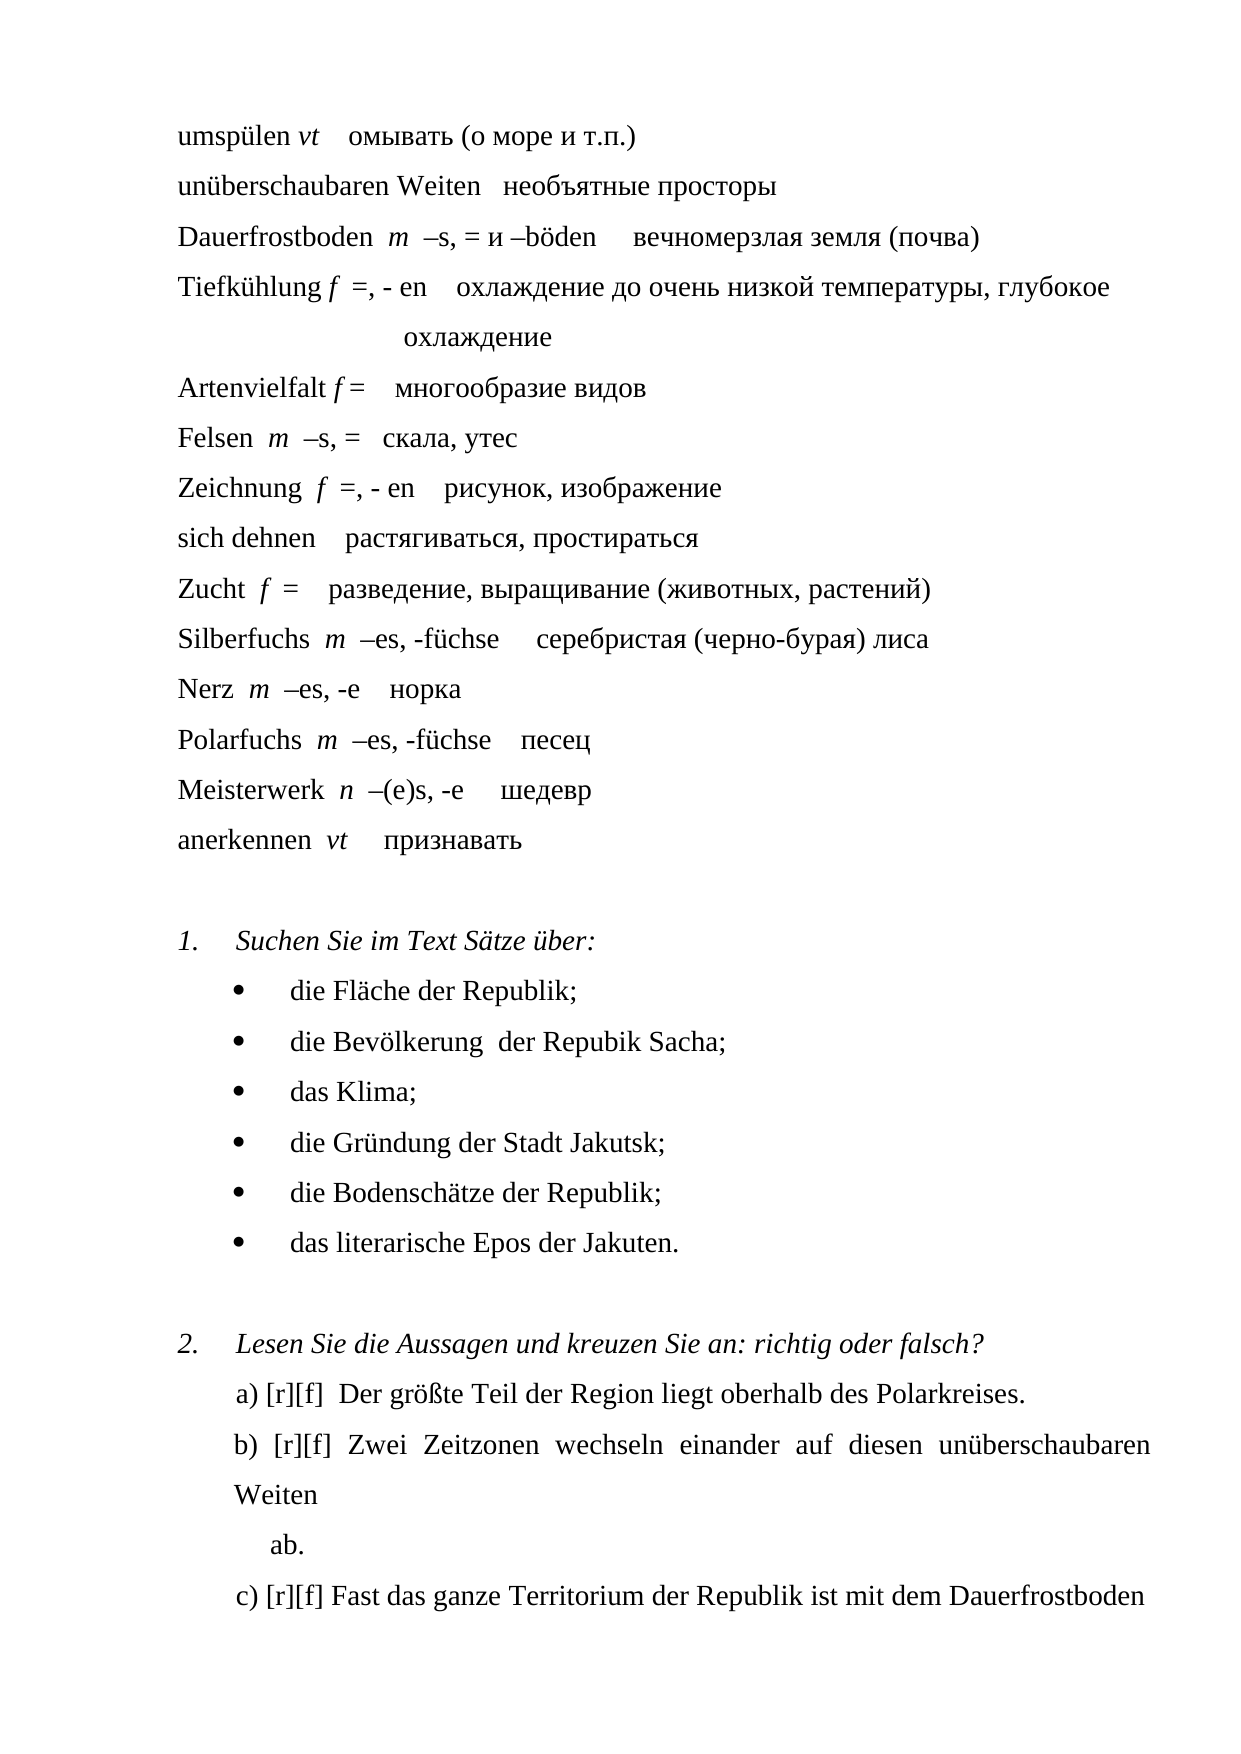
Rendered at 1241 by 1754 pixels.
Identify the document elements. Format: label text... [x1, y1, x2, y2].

list die Fläche der Republik; [233, 973, 1152, 1007]
text b) [r][f] Zwei Zeitzonen wechseln einander auf diesen unüberschaubaren Weiten [233, 1427, 1152, 1511]
text 2. Lesen Sie die Aussagen und kreuzen Sie an: richtig oder falsch? [177, 1326, 1152, 1360]
text Zucht f = разведение, выращивание (животных, растений) [177, 571, 1152, 604]
list die Gründung der Stadt Jakutsk; [233, 1125, 1152, 1158]
text ab. [233, 1527, 1152, 1561]
list das Klima; [233, 1074, 1152, 1108]
text 1. Suchen Sie im Text Sätze über: [177, 923, 1152, 957]
text Artenvielfalt f = многообразие видов [177, 370, 1152, 403]
text Zeichnung f =, - en рисунок, изображение [177, 470, 1152, 504]
text Polarfuchs m –es, -füchse песец [177, 722, 1152, 755]
text Tiefkühlung f =, - en охлаждение до очень низкой температуры, глубокое [177, 269, 1152, 303]
text охлаждение [177, 319, 1152, 353]
text unüberschaubaren Weiten необъятные просторы [177, 168, 1152, 202]
text Silberfuchs m –es, -füchse серебристая (черно-бурая) лиса [177, 621, 1152, 655]
list die Bevölkerung der Repubik Sacha; [233, 1024, 1152, 1057]
list die Bodenschätze der Republik; [233, 1175, 1152, 1209]
text sich dehnen растягиваться, простираться [177, 521, 1152, 554]
text Nerz m –es, -e норка [177, 672, 1152, 705]
text c) [r][f] Fast das ganze Territorium der Republik ist mit dem Dauerfrostboden [177, 1578, 1152, 1611]
text Felsen m –s, = скала, утес [177, 420, 1152, 453]
text Dauerfrostboden m –s, = и –böden вечномерзлая земля (почва) [177, 219, 1152, 252]
list das literarische Epos der Jakuten. [233, 1226, 1152, 1259]
text anerkennen vt признавать [177, 822, 1152, 856]
text Meisterwerk n –(e)s, -e шедевр [177, 772, 1152, 806]
text umspülen vt омывать (о море и т.п.) [177, 118, 1152, 152]
text a) [r][f] Der größte Teil der Region liegt oberhalb des Polarkreises. [177, 1377, 1152, 1410]
